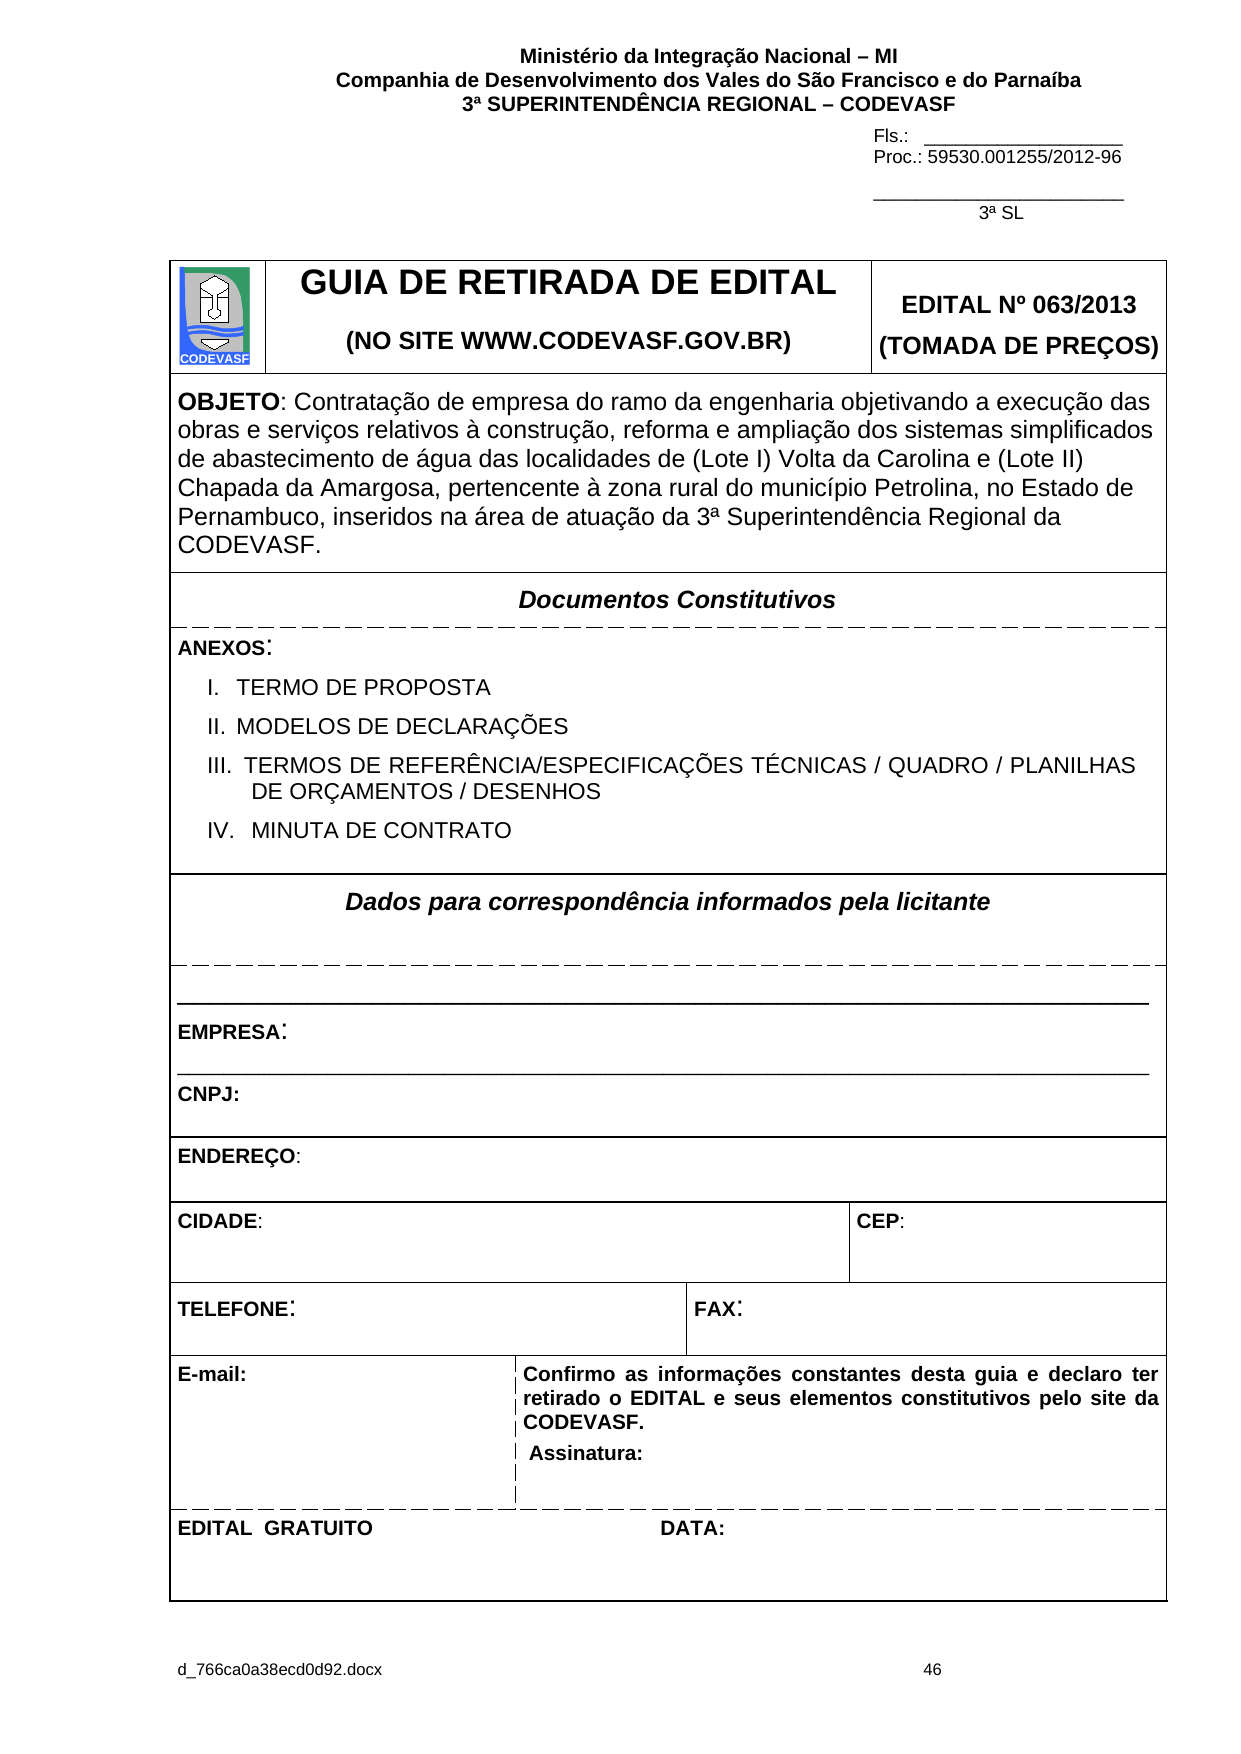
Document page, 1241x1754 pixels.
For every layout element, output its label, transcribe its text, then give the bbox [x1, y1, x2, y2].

table_cell ENDEREÇO: [171, 1138, 1166, 1201]
table_cell FAX: [687, 1283, 1166, 1355]
table_cell ANEXOS: I. TERMO DE PROPOSTA II. MODELOS DE DECLARAÇÕES III. TERMOS DE REFERÊNCIA/ESPECIFICAÇÕES TÉCNICAS / QUADRO / PLANILHAS DE ORÇAMENTOS / DESENHOS IV. MINUTA DE CONTRATO [171, 627, 1166, 873]
table_header GUIA DE RETIRADA DE EDITAL (NO SITE WWW.CODEVASF.GOV.BR) [266, 261, 871, 372]
table_cell CIDADE: [171, 1203, 849, 1282]
table_header [171, 261, 265, 372]
table_cell OBJETO: Contratação de empresa do ramo da engenharia objetivando a execução das obras e serviços relativos à construção, reforma e ampliação dos sistemas simplificados de abastecimento de água das localidades de (Lote I) Volta da Carolina e (Lote II) Chapada da Amargosa, pertencente à zona rural do município Petrolina, no Estado de Pernambuco, inseridos na área de atuação da 3ª Superintendência Regional da CODEVASF. [171, 374, 1166, 571]
table_cell CEP: [850, 1203, 1166, 1282]
table_cell TELEFONE: [171, 1283, 686, 1355]
table_cell EDITAL GRATUITO [171, 1509, 653, 1600]
table_cell Documentos Constitutivos [171, 573, 1166, 627]
table_cell ____________________________________________________________ EMPRESA: ____________________________________________________________________________________ CNPJ: [171, 965, 1166, 1136]
table_cell Dados para correspondência informados pela licitante [171, 875, 1166, 965]
table_header EDITAL Nº 063/2013 (TOMADA DE PREÇOS) [872, 261, 1166, 372]
table_cell DATA: [653, 1509, 1166, 1600]
table_cell Confirmo as informações constantes desta guia e declaro ter retirado o EDITAL e seus elementos constitutivos pelo site da CODEVASF. Assinatura: [516, 1356, 1166, 1508]
table_cell E-mail: [171, 1356, 516, 1508]
